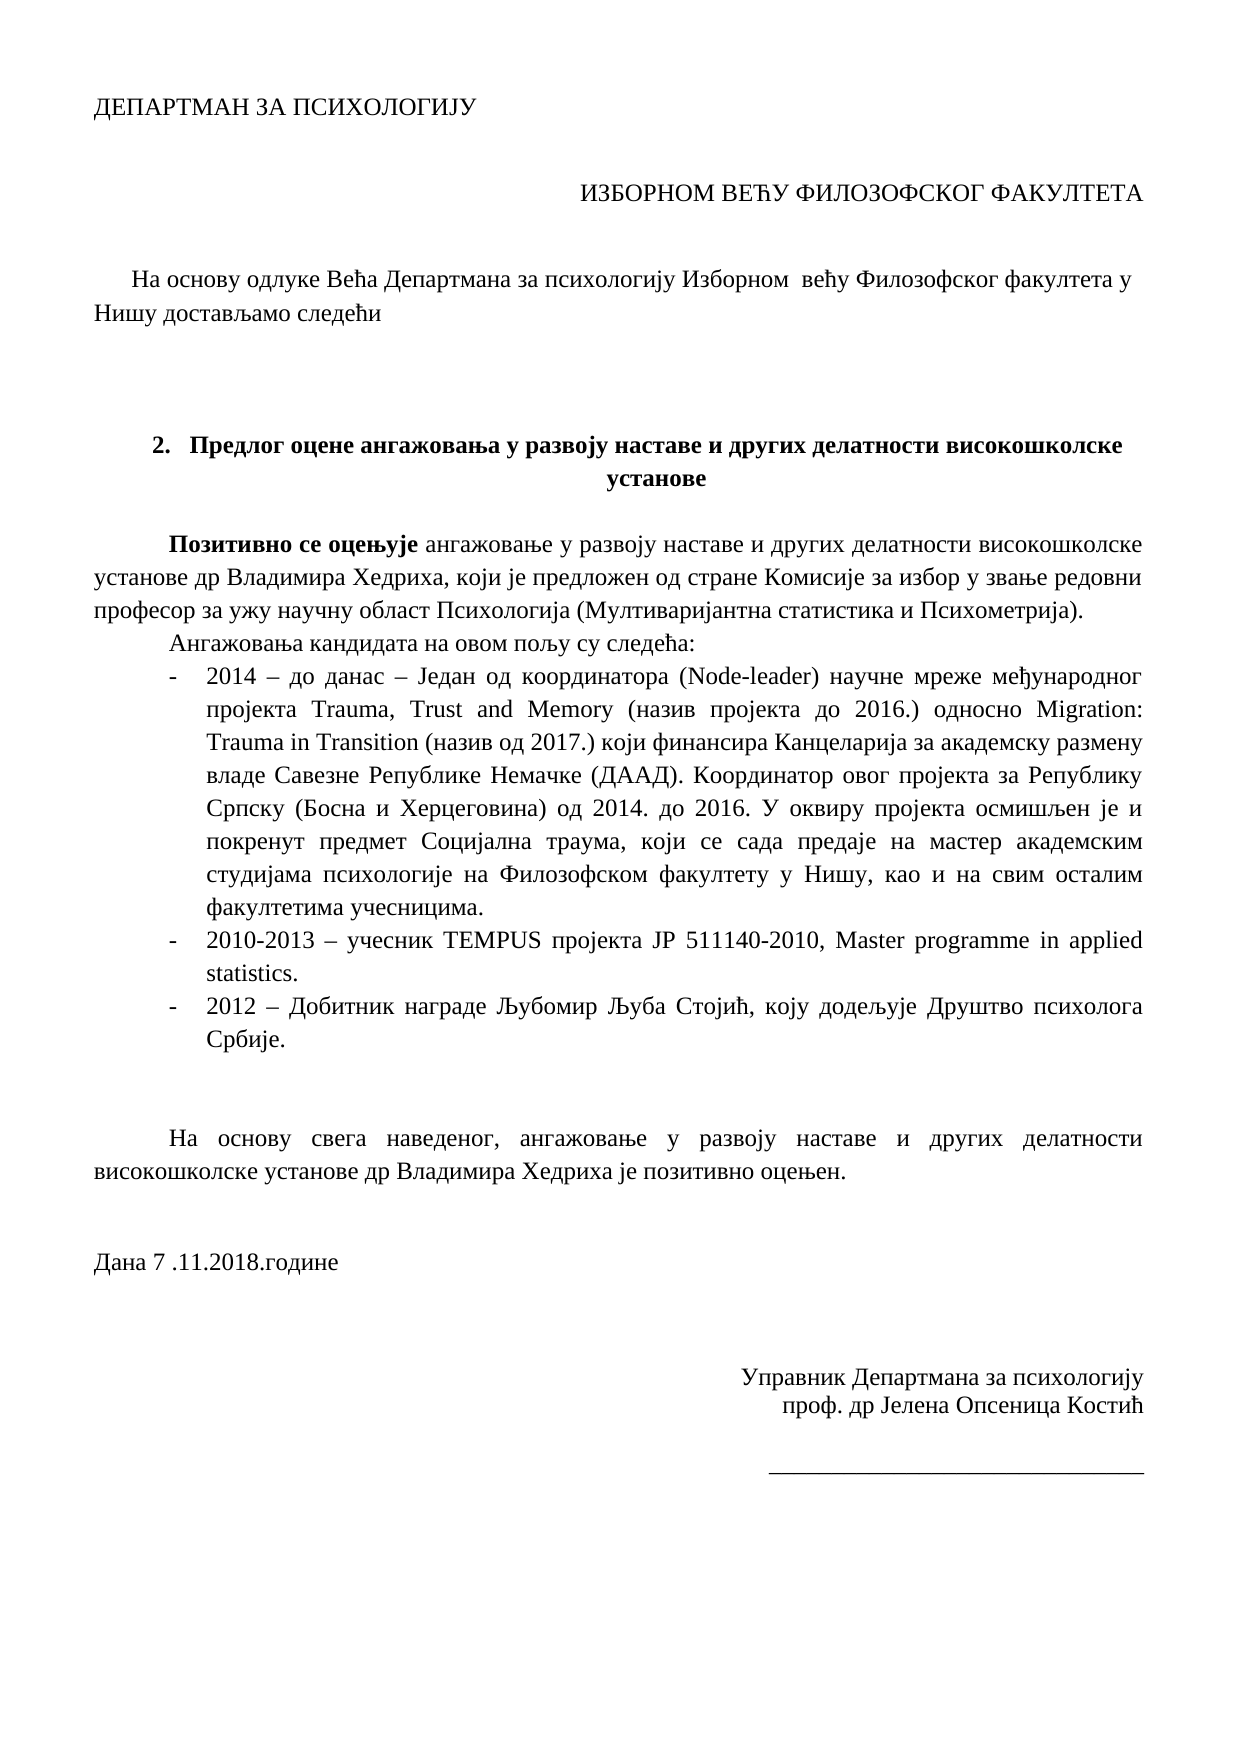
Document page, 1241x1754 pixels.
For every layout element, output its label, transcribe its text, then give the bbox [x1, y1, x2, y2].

text Упрaвник Дeпaртмана зa психoлoгиjу [94, 1362, 1144, 1390]
list 2012 – Добитник награде Љубомир Љуба Стојић, коју додељује Друштво психолога Србије. [169, 991, 1144, 1053]
text Позитивно се оцењује ангажовање у развоју наставе и других делатности високошколске установе др Владимира Хедриха, који је предложен од стране Комисије за избор у звање редовни професор за ужу научну област Психологија (Мултиваријантна статистика и Психометрија). [94, 529, 1144, 623]
list 2010-2013 – учесник TEMPUS пројекта JP 511140-2010, Master programme in applied statistics. [169, 925, 1144, 987]
list Предлог оцене ангажовања у развоју наставе и других делатности високошколске установе [131, 430, 1144, 491]
text ДЕПАРТМАН ЗА ПСИХОЛОГИЈУ [94, 92, 1144, 121]
text На основу одлуке Већа Департмана за психологију Изборном већу Филозофског факултета у Нишу достављамо следећи [94, 264, 1144, 326]
text Ангажовања кандидата на овом пољу су следећа: [94, 628, 1144, 657]
text проф. др Јелена Опсеница Костић [94, 1390, 1144, 1419]
text На основу свега наведеног, ангажовање у развоју наставе и других делатности високошколске установе др Владимира Хедриха је позитивно оцењен. [94, 1123, 1144, 1185]
list 2014 – до данас – Један од координатора (Node-leader) научне мреже међународног пројекта Trauma, Trust and Memory (назив пројекта до 2016.) односно Migration: Trauma in Transition (назив од 2017.) који финансира Канцеларија за академску размену владе Савезне Републике Немачке (ДААД). Координатор овог пројекта за Републику Српску (Босна и Херцеговина) од 2014. до 2016. У оквиру пројекта осмишљен је и покренут предмет Социјална траума, који се сада предаје на мастер академским студијама психологије на Филозофском факултету у Нишу, као и на свим осталим факултетима учесницима. [169, 661, 1144, 921]
text Дана 7 .11.2018.године [94, 1247, 1144, 1275]
text ИЗБОРНОМ ВЕЋУ ФИЛОЗОФСКОГ ФАКУЛТЕТА [94, 178, 1144, 207]
text ______________________________ [94, 1448, 1144, 1477]
